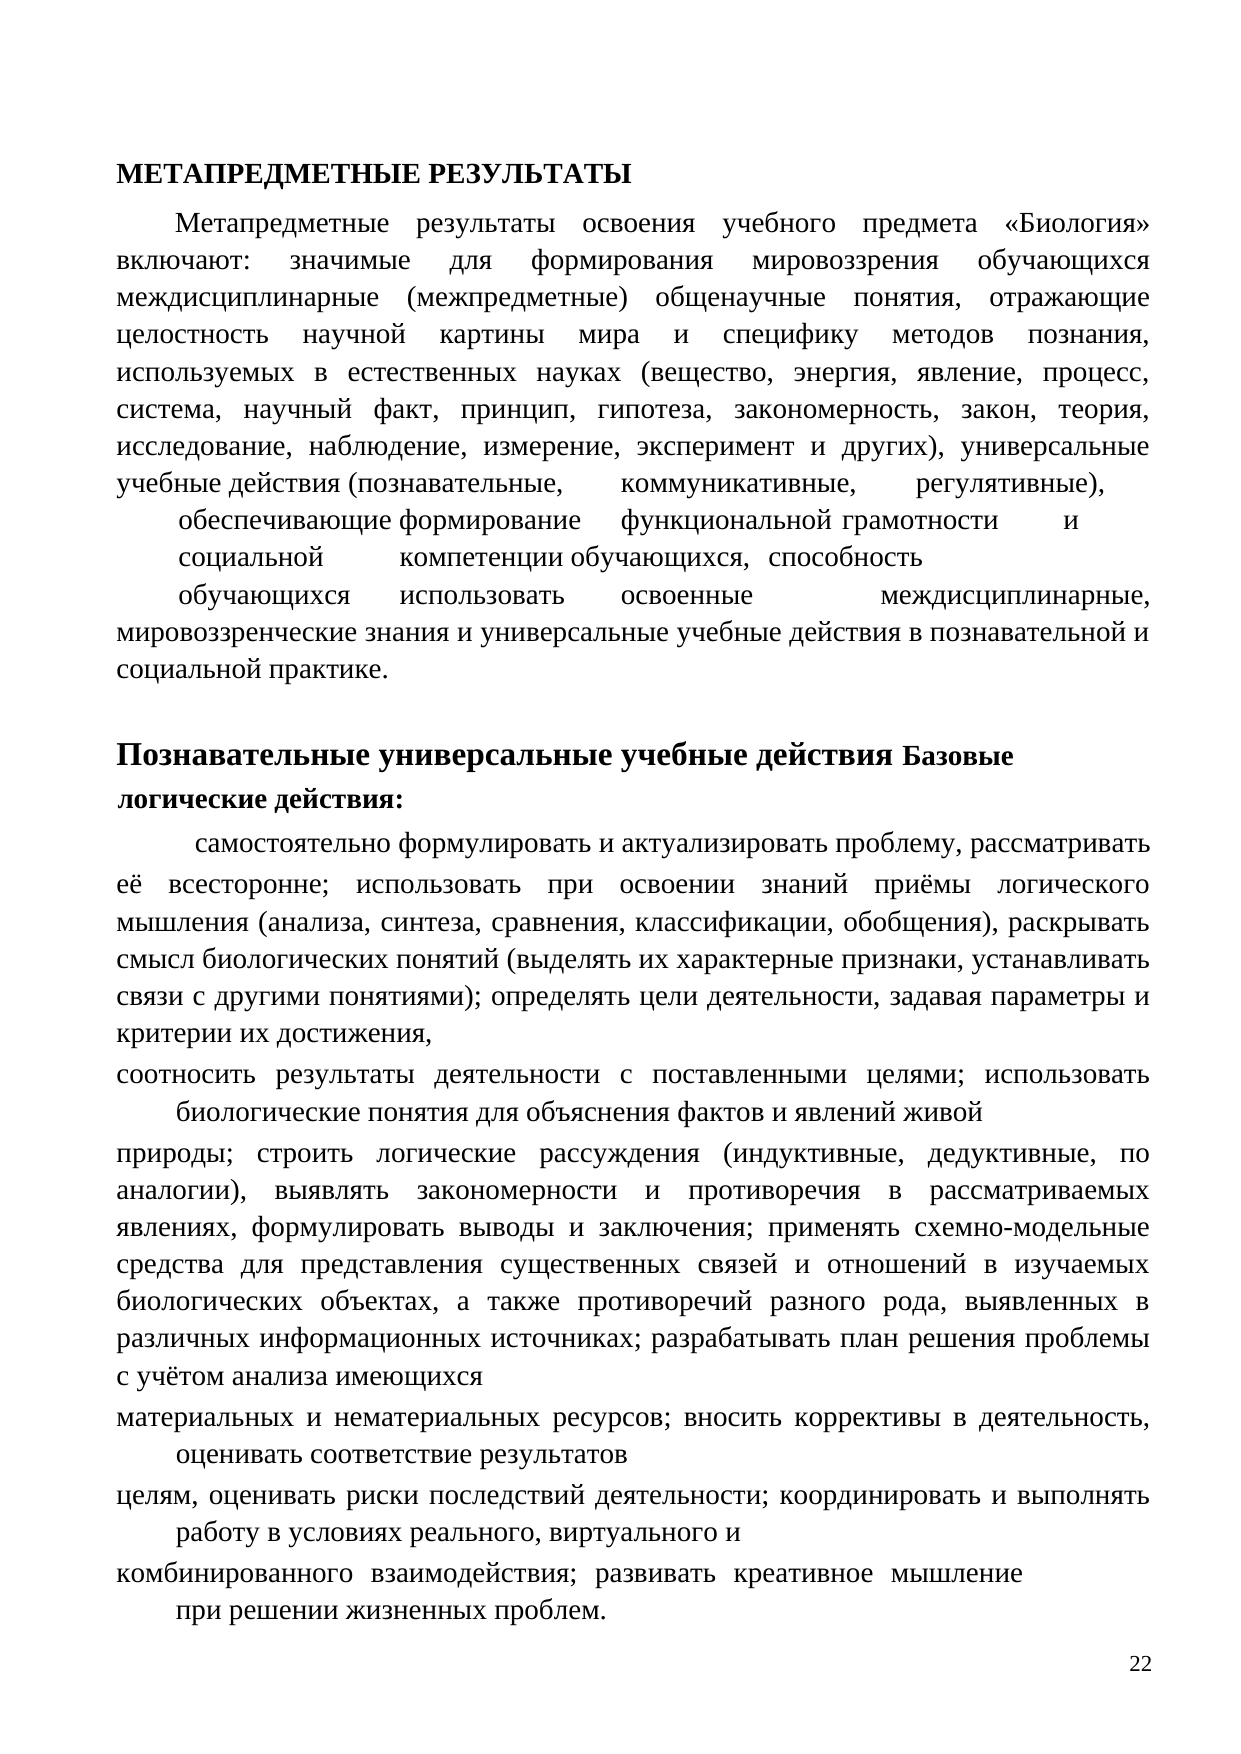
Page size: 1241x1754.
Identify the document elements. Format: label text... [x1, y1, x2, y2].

text соотносить результаты деятельности с поставленными целями; использовать биологические понятия для объяснения фактов и явлений живой [116, 1056, 1151, 1127]
text Познавательные универсальные учебные действия Базовые логические действия: [116, 734, 1014, 815]
text самостоятельно формулировать и актуализировать проблему, рассматривать [104, 825, 1151, 858]
text природы; строить логические рассуждения (индуктивные, дедуктивные, по аналогии), выявлять закономерности и противоречия в рассматриваемых явлениях, формулировать выводы и заключения; применять схемно-модельные средства для представления существенных связей и отношений в изучаемых биологических объектах, а также противоречий разного рода, выявленных в различных информационных источниках; разрабатывать план решения проблемы с учётом анализа имеющихся [116, 1135, 1151, 1391]
text Метапредметные результаты освоения учебного предмета «Биология» включают: значимые для формирования мировоззрения обучающихся междисциплинарные (межпредметные) общенаучные понятия, отражающие целостность научной картины мира и специфику методов познания, используемых в естественных науках (вещество, энергия, явление, процесс, система, научный факт, принцип, гипотеза, закономерность, закон, теория, исследование, наблюдение, измерение, эксперимент и других), универсальные учебные действия (познавательные, коммуникативные, регулятивные), обеспечивающие формирование функциональной грамотности и социальной компетенции обучающихся, способность обучающихся использовать освоенные междисциплинарные, мировоззренческие знания и универсальные учебные действия в познавательной и социальной практике. [116, 205, 1151, 685]
text её всесторонне; использовать при освоении знаний приёмы логического мышления (анализа, синтеза, сравнения, классификации, обобщения), раскрывать смысл биологических понятий (выделять их характерные признаки, устанавливать связи с другими понятиями); определять цели деятельности, задавая параметры и критерии их достижения, [116, 867, 1151, 1049]
text комбинированного взаимодействия; развивать креативное мышление при решении жизненных проблем. [116, 1555, 1024, 1626]
text целям, оценивать риски последствий деятельности; координировать и выполнять работу в условиях реального, виртуального и [116, 1477, 1151, 1548]
subtitle МЕТАПРЕДМЕТНЫЕ РЕЗУЛЬТАТЫ [116, 156, 1135, 189]
text материальных и нематериальных ресурсов; вносить коррективы в деятельность, оценивать соответствие результатов [116, 1399, 1151, 1469]
